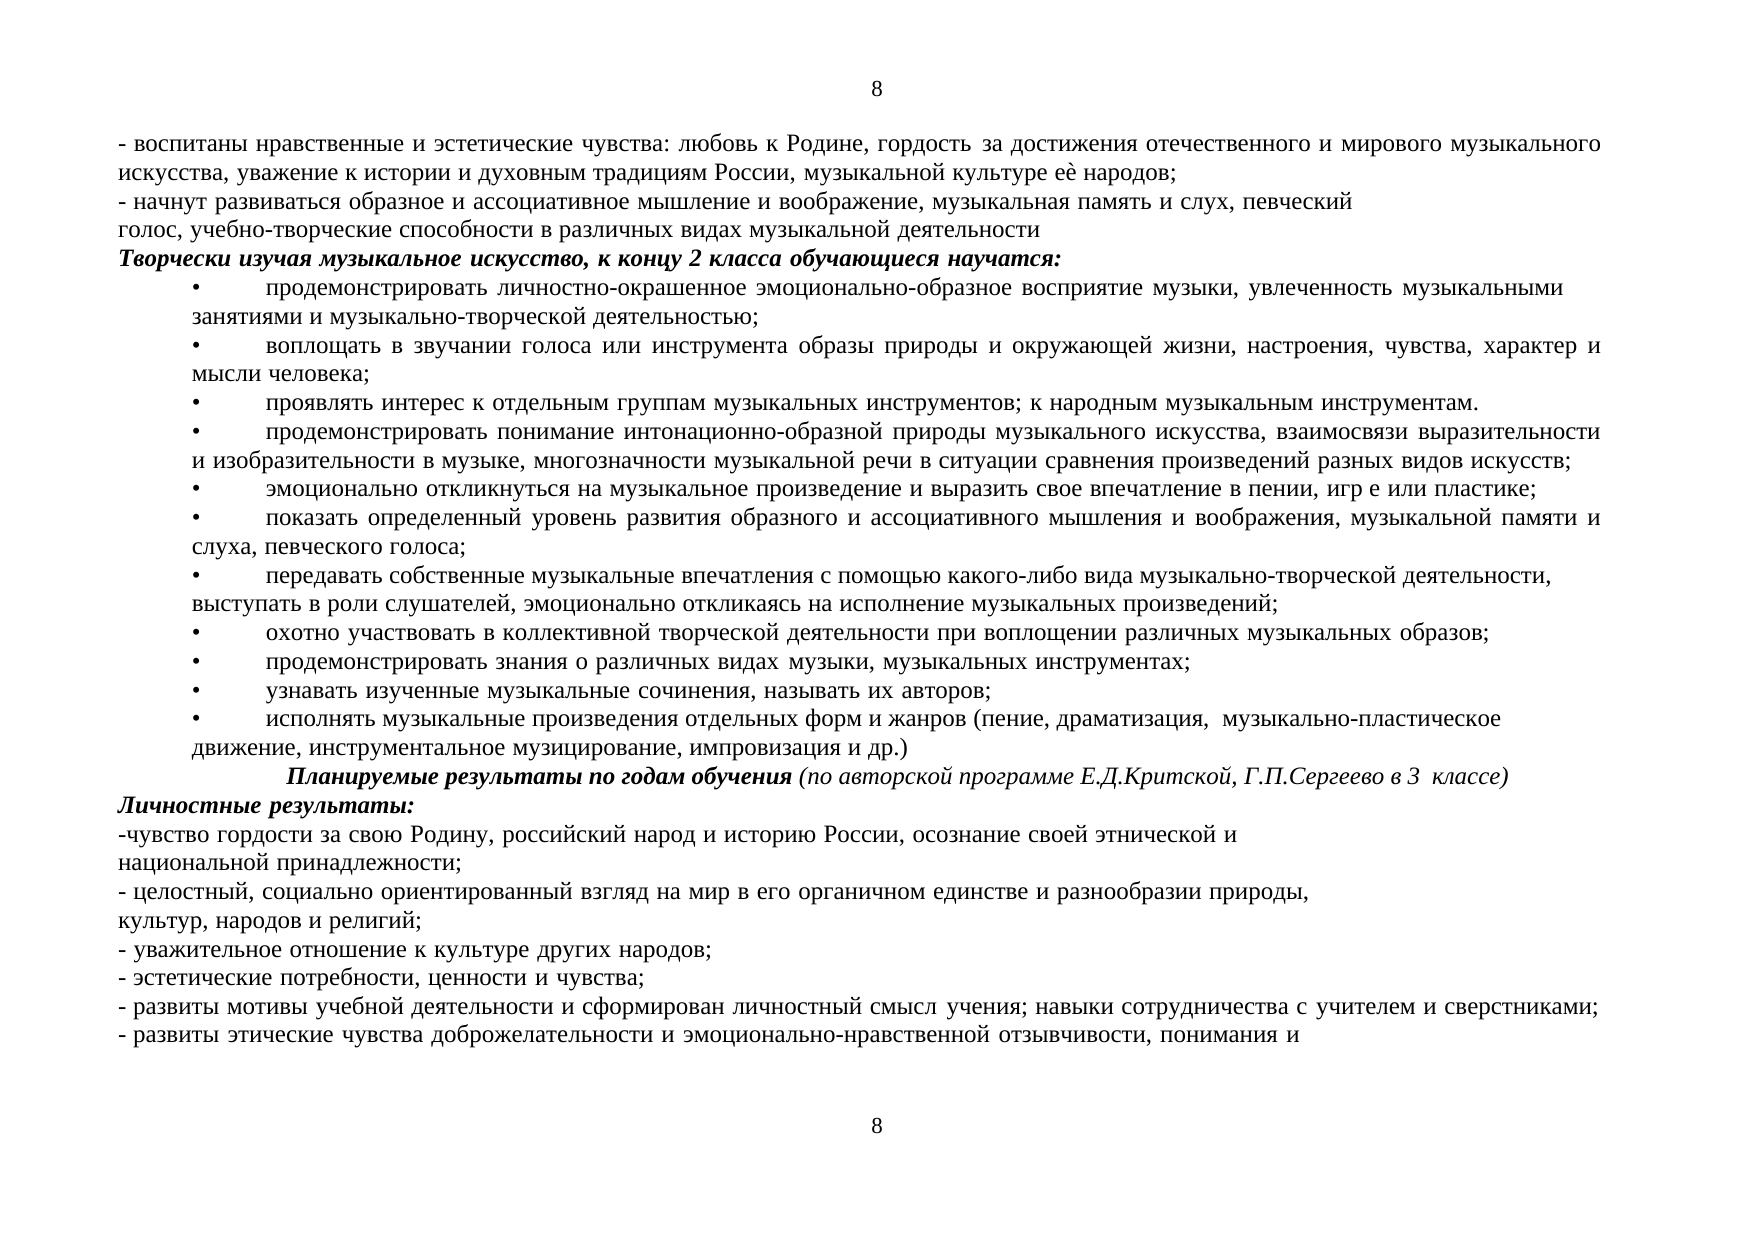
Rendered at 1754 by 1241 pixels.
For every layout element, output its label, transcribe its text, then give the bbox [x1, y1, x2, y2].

list исполнять музыкальные произведения отдельных форм и жанров (пение, драматизация, музыкально-пластическое движение, инструментальное музицирование, импровизация и др.) [192, 703, 1607, 761]
list эмоционально откликнуться на музыкальное произведение и выразить свое впечатление в пении, игр е или пластике; [192, 473, 1658, 502]
list узнавать изученные музыкальные сочинения, называть их авторов; [192, 675, 1658, 703]
list воспитаны нравственные и эстетические чувства: любовь к Родине, гордость за достижения отечественного и мирового музыкального искусства, уважение к истории и духовным традициям России, музыкальной культуре еѐ народов; [118, 128, 1606, 186]
list развиты этические чувства доброжелательности и эмоционально-нравственной отзывчивости, понимания и [118, 1020, 1658, 1048]
list воплощать в звучании голоса или инструмента образы природы и окружающей жизни, настроения, чувства, характер и мысли человека; [192, 330, 1605, 387]
list показать определенный уровень развития образного и ассоциативного мышления и воображения, музыкальной памяти и слуха, певческого голоса; [192, 502, 1604, 560]
list уважительное отношение к культуре других народов; [118, 934, 1658, 962]
list начнут развиваться образное и ассоциативное мышление и воображение, музыкальная память и слух, певческий голос, учебно-творческие способности в различных видах музыкальной деятельности [118, 186, 1356, 243]
list развиты мотивы учебной деятельности и сформирован личностный смысл учения; навыки сотрудничества с учителем и сверстниками; [118, 991, 1658, 1020]
list продемонстрировать понимание интонационно-образной природы музыкального искусства, взаимосвязи выразительности и изобразительности в музыке, многозначности музыкальной речи в ситуации сравнения произведений разных видов искусств; [192, 416, 1606, 473]
list передавать собственные музыкальные впечатления с помощью какого-либо вида музыкально-творческой деятельности, выступать в роли слушателей, эмоционально откликаясь на исполнение музыкальных произведений; [192, 560, 1607, 617]
list охотно участвовать в коллективной творческой деятельности при воплощении различных музыкальных образов; [192, 617, 1658, 646]
list продемонстрировать личностно-окрашенное эмоционально-образное восприятие музыки, увлеченность музыкальными занятиями и музыкально-творческой деятельностью; [192, 272, 1606, 330]
list проявлять интерес к отдельным группам музыкальных инструментов; к народным музыкальным инструментам. [192, 387, 1658, 416]
list продемонстрировать знания о различных видах музыки, музыкальных инструментах; [192, 646, 1658, 675]
subtitle Творчески изучая музыкальное искусство, к концу 2 класса обучающиеся научатся: [118, 244, 1658, 272]
text Планируемые результаты по годам обучения (по авторской программе Е.Д.Критской, Г.П.Сергеево в 3 классе) [286, 761, 1658, 790]
list эстетические потребности, ценности и чувства; [118, 962, 1658, 991]
list целостный, социально ориентированный взгляд на мир в его органичном единстве и разнообразии природы, культур, народов и религий; [118, 876, 1313, 934]
text -чувство гордости за свою Родину, российский народ и историю России, осознание своей этнической и национальной принадлежности; [118, 819, 1258, 876]
subtitle Личностные результаты: [118, 790, 1658, 819]
